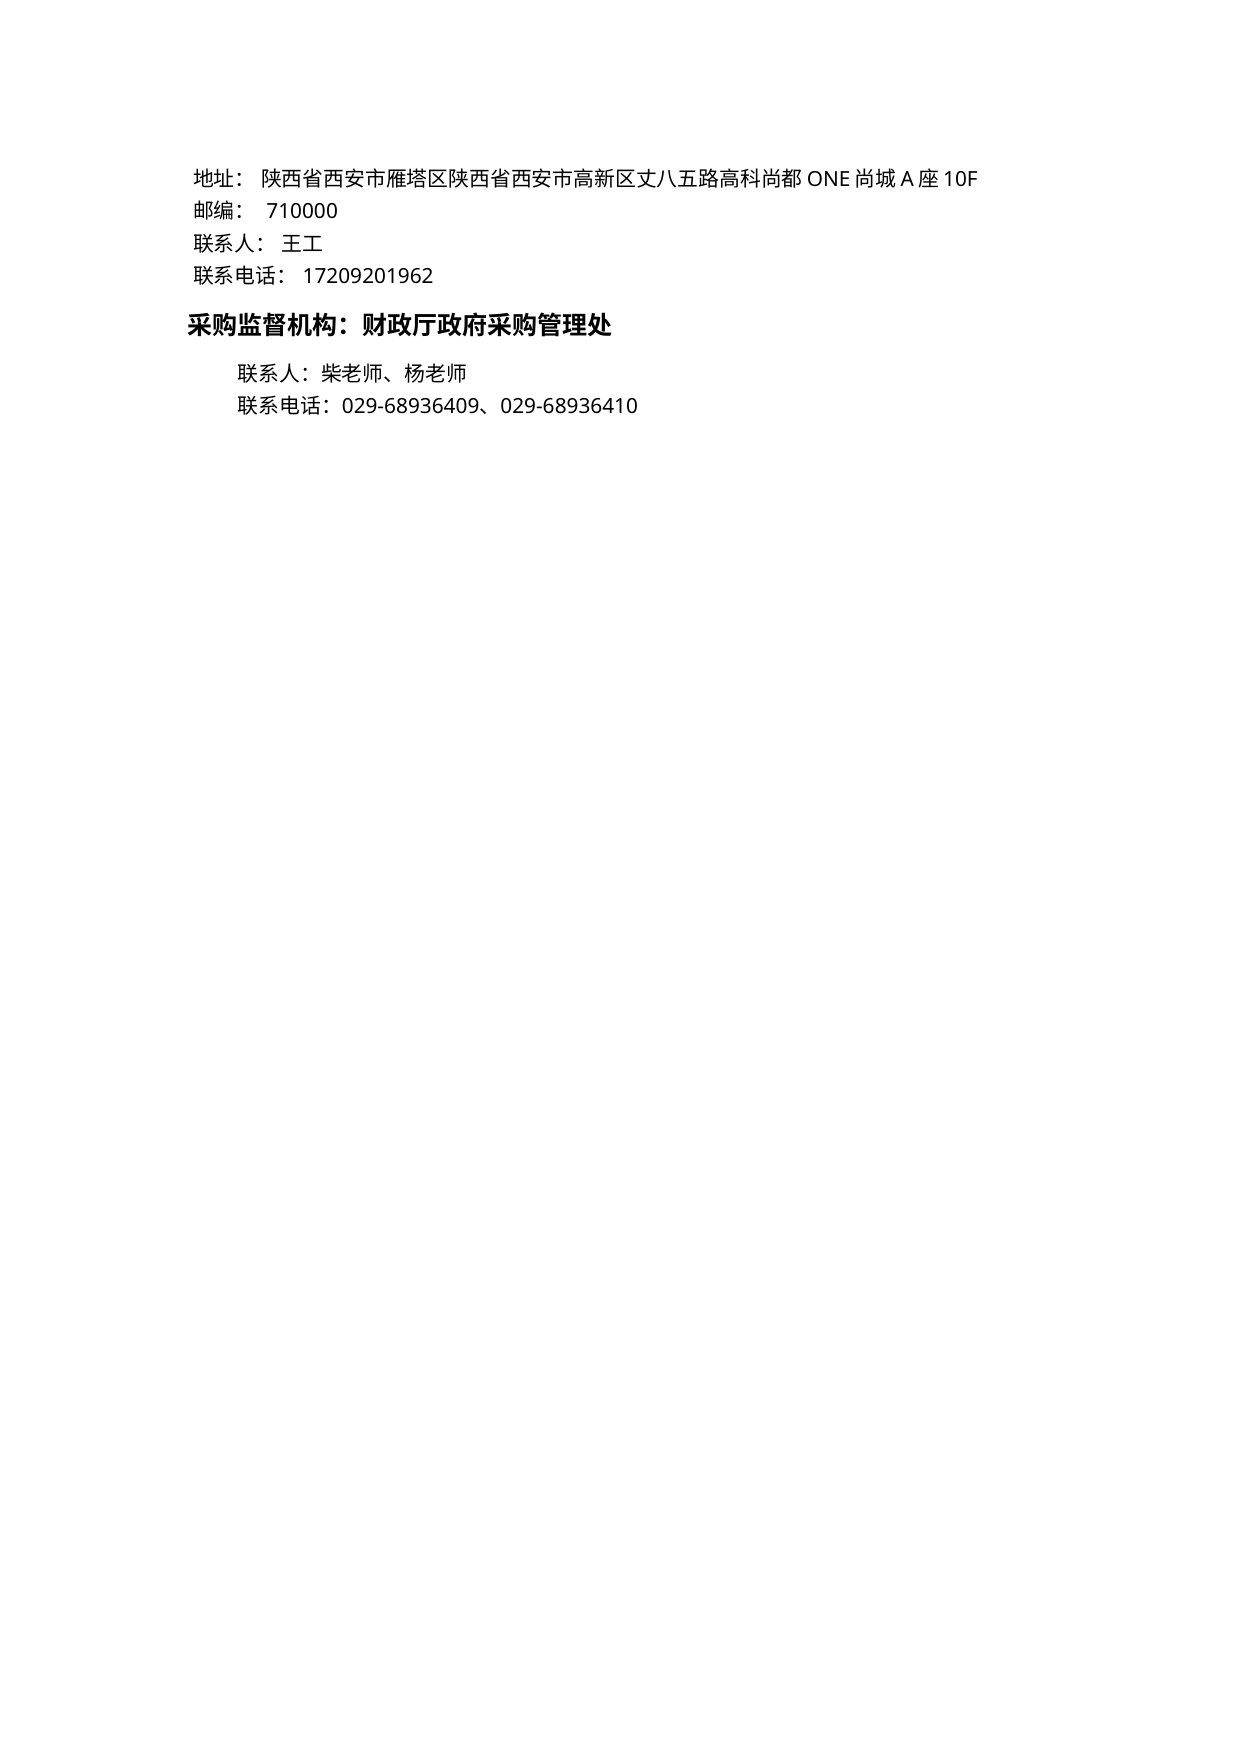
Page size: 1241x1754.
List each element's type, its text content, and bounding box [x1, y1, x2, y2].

text 地址： 陕西省西安市雁塔区陕西省西安市高新区丈八五路高科尚都ONE尚城A座10F [187, 162, 1053, 194]
text 联系电话：029-68936409、029-68936410 [187, 389, 1053, 422]
text 联系人：柴老师、杨老师 [187, 357, 1053, 389]
text 联系电话： 17209201962 [187, 259, 1053, 292]
text 采购监督机构：财政厅政府采购管理处 [187, 292, 1053, 357]
text 邮编： 710000 [187, 194, 1053, 227]
text 联系人： 王工 [187, 227, 1053, 259]
